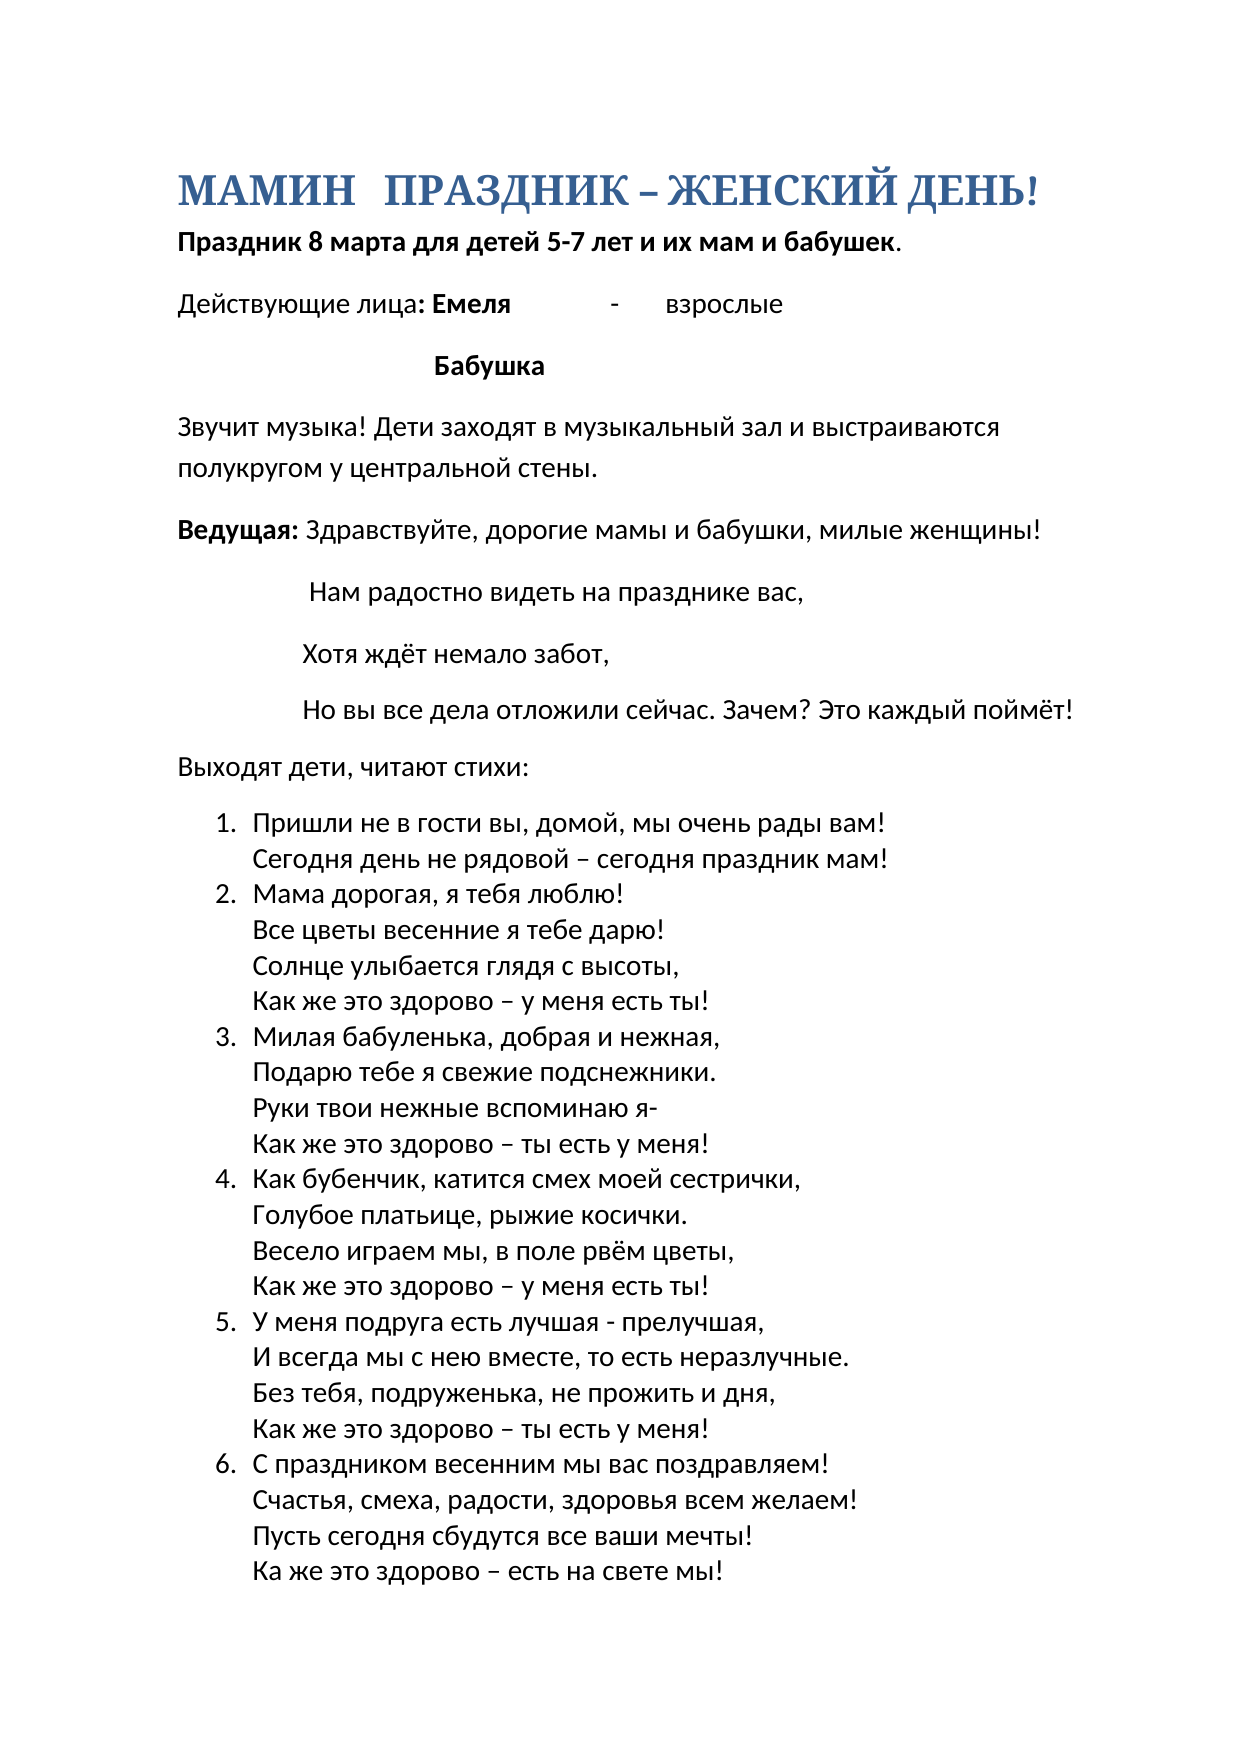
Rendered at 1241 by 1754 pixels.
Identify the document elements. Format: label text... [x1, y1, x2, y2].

text Действующие лица: Емеля - взрослые [177, 285, 1152, 321]
text Хотя ждёт немало забот, [302, 635, 1152, 670]
text Ведущая: Здравствуйте, дорогие мамы и бабушки, милые женщины! [177, 511, 1152, 547]
list С праздником весенним мы вас поздравляем! [215, 1445, 1152, 1481]
list Как же это здорово – у меня есть ты! [252, 1267, 1152, 1303]
list Сегодня день не рядовой – сегодня праздник мам! [252, 840, 1152, 875]
list Милая бабуленька, добрая и нежная, [215, 1018, 1152, 1053]
list Солнце улыбается глядя с высоты, [252, 947, 1152, 982]
list Подарю тебе я свежие подснежники. [252, 1053, 1152, 1089]
list Пришли не в гости вы, домой, мы очень рады вам! [215, 804, 1152, 840]
list Мама дорогая, я тебя люблю! [215, 875, 1152, 911]
subtitle МАМИН ПРАЗДНИК – ЖЕНСКИЙ ДЕНЬ! [177, 168, 1152, 216]
text Звучит музыка! Дети заходят в музыкальный зал и выстраиваются полукругом у центральной стены. [177, 408, 1152, 485]
list И всегда мы с нею вместе, то есть неразлучные. [252, 1338, 1152, 1374]
list Голубое платьице, рыжие косички. [252, 1196, 1152, 1232]
list Как бубенчик, катится смех моей сестрички, [215, 1160, 1152, 1196]
list Как же это здорово – у меня есть ты! [252, 982, 1152, 1018]
text Бабушка [177, 347, 1152, 382]
list Все цветы весенние я тебе дарю! [252, 911, 1152, 947]
list У меня подруга есть лучшая - прелучшая, [215, 1303, 1152, 1338]
text Праздник 8 марта для детей 5-7 лет и их мам и бабушек. [177, 223, 1152, 259]
text Нам радостно видеть на празднике вас, [177, 573, 1152, 609]
list Пусть сегодня сбудутся все ваши мечты! [252, 1517, 1152, 1552]
list Как же это здорово – ты есть у меня! [252, 1410, 1152, 1445]
text Но вы все дела отложили сейчас. Зачем? Это каждый поймёт! [302, 691, 1152, 727]
list Весело играем мы, в поле рвём цветы, [252, 1232, 1152, 1267]
list Как же это здорово – ты есть у меня! [252, 1125, 1152, 1160]
text Выходят дети, читают стихи: [177, 748, 1152, 783]
list Без тебя, подруженька, не прожить и дня, [252, 1374, 1152, 1410]
list Руки твои нежные вспоминаю я- [252, 1089, 1152, 1125]
list Ка же это здорово – есть на свете мы! [252, 1552, 1152, 1588]
list Счастья, смеха, радости, здоровья всем желаем! [252, 1481, 1152, 1517]
